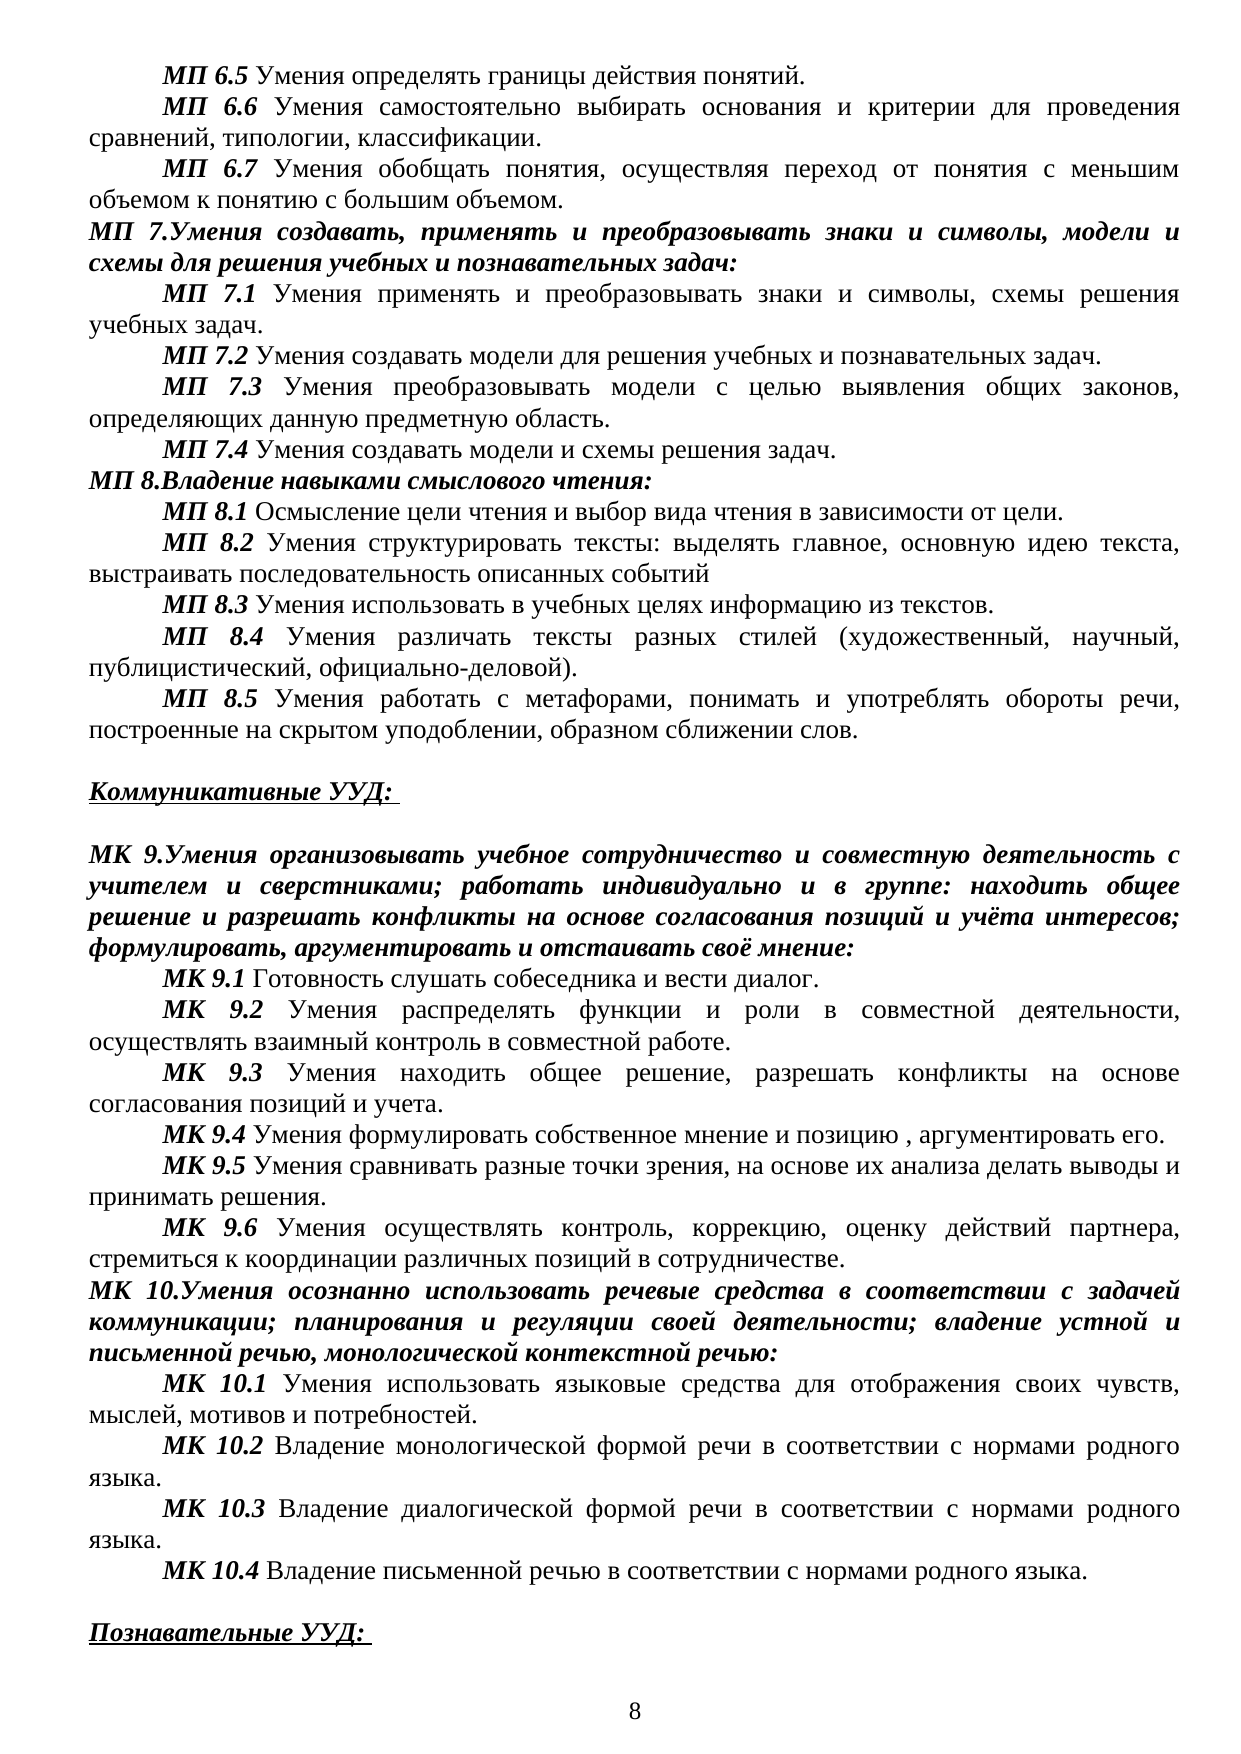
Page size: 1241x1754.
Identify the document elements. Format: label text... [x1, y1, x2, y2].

text МП 7.3 Умения преобразовывать модели с целью выявления общих законов, определяющих данную предметную область. [89, 371, 1181, 433]
text МП 7.Умения создавать, применять и преобразовывать знаки и символы, модели и схемы для решения учебных и познавательных задач: [89, 215, 1181, 277]
text МК 9.2 Умения распределять функции и роли в совместной деятельности, осуществлять взаимный контроль в совместной работе. [89, 993, 1181, 1056]
text Коммуникативные УУД: [89, 775, 1181, 807]
text МК 9.3 Умения находить общее решение, разрешать конфликты на основе согласования позиций и учета. [89, 1056, 1181, 1118]
text МП 7.2 Умения создавать модели для решения учебных и познавательных задач. [89, 339, 1181, 371]
text МК 10.1 Умения использовать языковые средства для отображения своих чувств, мыслей, мотивов и потребностей. [89, 1367, 1181, 1429]
text Познавательные УУД: [89, 1616, 1181, 1647]
text МК 9.4 Умения формулировать собственное мнение и позицию , аргументировать его. [89, 1118, 1181, 1149]
text МК 9.Умения организовывать учебное сотрудничество и совместную деятельность с учителем и сверстниками; работать индивидуально и в группе: находить общее решение и разрешать конфликты на основе согласования позиций и учёта интересов; формулировать, аргументировать и отстаивать своё мнение: [89, 838, 1181, 962]
text МК 9.5 Умения сравнивать разные точки зрения, на основе их анализа делать выводы и принимать решения. [89, 1149, 1181, 1211]
text МК 10.2 Владение монологической формой речи в соответствии с нормами родного языка. [89, 1429, 1181, 1492]
text МК 9.1 Готовность слушать собеседника и вести диалог. [89, 962, 1181, 993]
text МК 9.6 Умения осуществлять контроль, коррекцию, оценку действий партнера, стремиться к координации различных позиций в сотрудничестве. [89, 1211, 1181, 1274]
text МК 10.4 Владение письменной речью в соответствии с нормами родного языка. [89, 1554, 1181, 1585]
text МП 8.1 Осмысление цели чтения и выбор вида чтения в зависимости от цели. [89, 495, 1181, 526]
text МП 8.2 Умения структурировать тексты: выделять главное, основную идею текста, выстраивать последовательность описанных событий [89, 526, 1181, 588]
text МП 8.3 Умения использовать в учебных целях информацию из текстов. [89, 588, 1181, 620]
text МП 7.4 Умения создавать модели и схемы решения задач. [89, 433, 1181, 464]
text МП 8.5 Умения работать с метафорами, понимать и употреблять обороты речи, построенные на скрытом уподоблении, образном сближении слов. [89, 682, 1181, 744]
text МП 6.5 Умения определять границы действия понятий. [89, 59, 1181, 90]
text МК 10.Умения осознанно использовать речевые средства в соответствии с задачей коммуникации; планирования и регуляции своей деятельности; владение устной и письменной речью, монологической контекстной речью: [89, 1274, 1181, 1367]
text МП 8.Владение навыками смыслового чтения: [89, 464, 1181, 495]
text МП 6.7 Умения обобщать понятия, осуществляя переход от понятия с меньшим объемом к понятию с большим объемом. [89, 152, 1181, 215]
text МП 6.6 Умения самостоятельно выбирать основания и критерии для проведения сравнений, типологии, классификации. [89, 90, 1181, 152]
text МК 10.3 Владение диалогической формой речи в соответствии с нормами родного языка. [89, 1492, 1181, 1554]
text МП 8.4 Умения различать тексты разных стилей (художественный, научный, публицистический, официально-деловой). [89, 620, 1181, 682]
text МП 7.1 Умения применять и преобразовывать знаки и символы, схемы решения учебных задач. [89, 277, 1181, 339]
